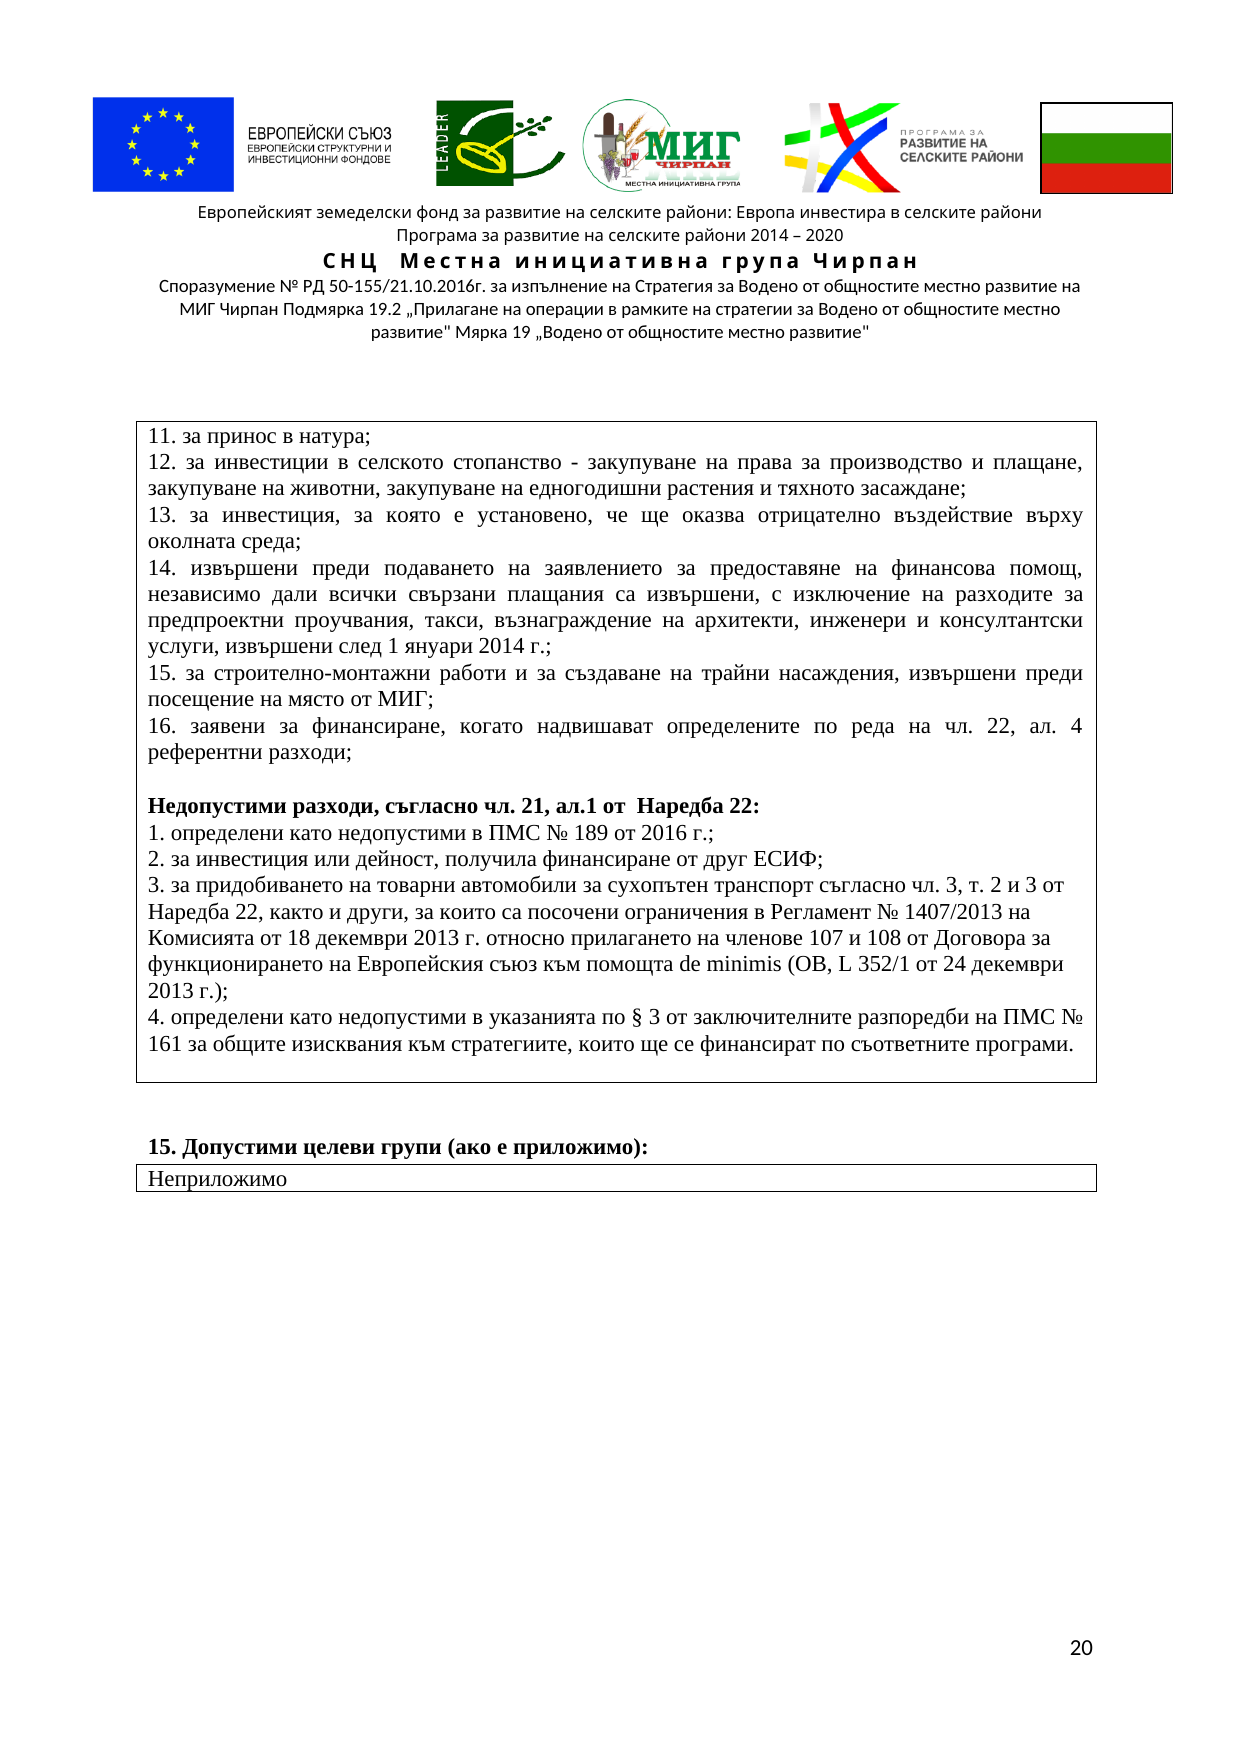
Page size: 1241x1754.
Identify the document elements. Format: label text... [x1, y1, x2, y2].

picture [79, 82, 425, 202]
picture [436, 100, 569, 186]
table_header Неприложимо [137, 1165, 1096, 1191]
picture [770, 95, 1033, 199]
subtitle 15. Допустими целеви групи (ако е приложимо): [148, 1133, 1093, 1160]
picture [582, 99, 741, 192]
